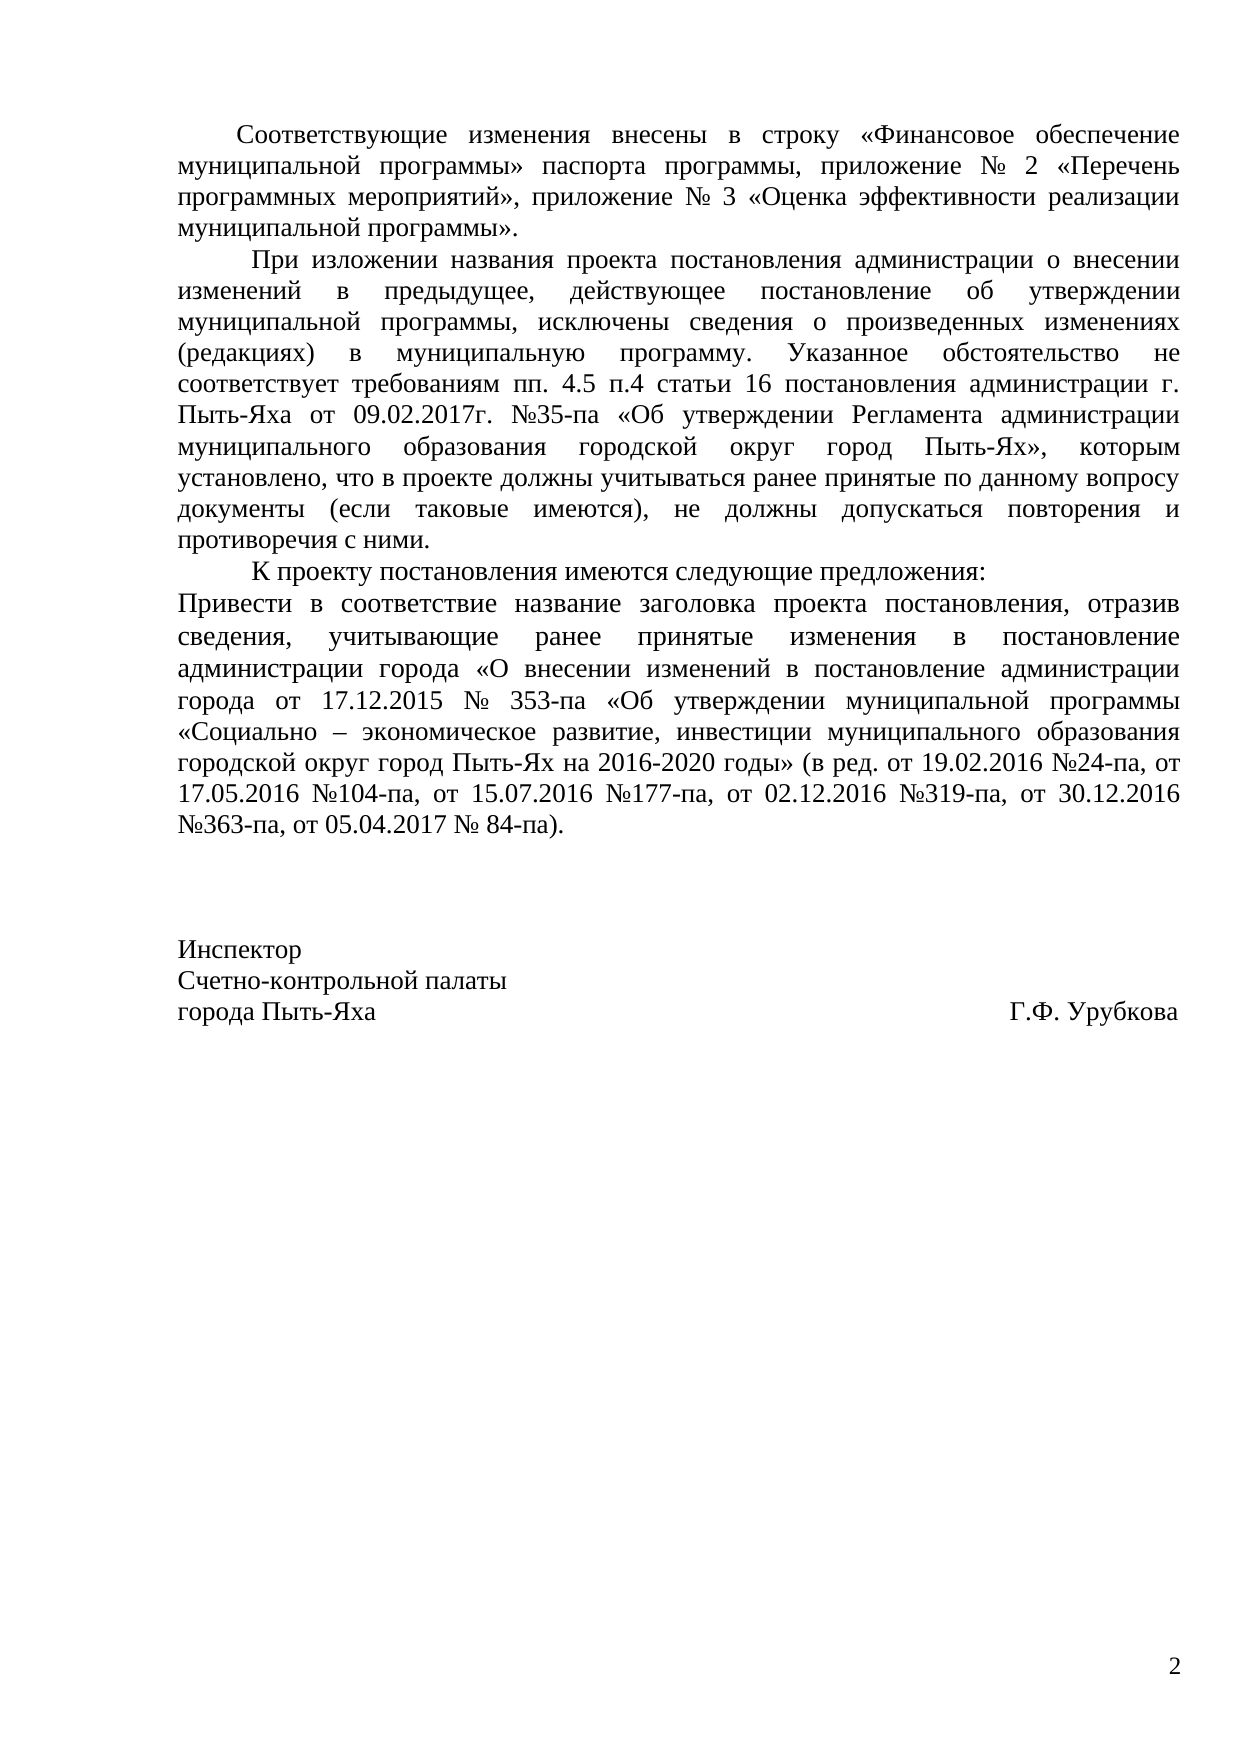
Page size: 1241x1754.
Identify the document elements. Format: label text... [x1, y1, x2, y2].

text Счетно-контрольной палаты [177, 964, 1181, 995]
text Привести в соответствие название заголовка проекта постановления, отразив сведения, учитывающие ранее принятые изменения в постановление администрации города «О внесении изменений в постановление администрации города от 17.12.2015 № 353-па «Об утверждении муниципальной программы «Социально – экономическое развитие, инвестиции муниципального образования городской округ город Пыть-Ях на 2016-2020 годы» (в ред. от 19.02.2016 №24-па, от 17.05.2016 №104-па, от 15.07.2016 №177-па, от 02.12.2016 №319-па, от 30.12.2016 №363-па, от 05.04.2017 № 84-па). [177, 587, 1181, 839]
text При изложении названия проекта постановления администрации о внесении изменений в предыдущее, действующее постановление об утверждении муниципальной программы, исключены сведения о произведенных изменениях (редакциях) в муниципальную программу. Указанное обстоятельство не соответствует требованиям пп. 4.5 п.4 статьи 16 постановления администрации г. Пыть-Яха от 09.02.2017г. №35-па «Об утверждении Регламента администрации муниципального образования городской округ город Пыть-Ях», которым установлено, что в проекте должны учитываться ранее принятые по данному вопросу документы (если таковые имеются), не должны допускаться повторения и противоречия с ними. [177, 243, 1181, 554]
text Соответствующие изменения внесены в строку «Финансовое обеспечение муниципальной программы» паспорта программы, приложение № 2 «Перечень программных мероприятий», приложение № 3 «Оценка эффективности реализации муниципальной программы». [177, 118, 1181, 243]
text города Пыть-Яха Г.Ф. Урубкова [177, 995, 1181, 1026]
text К проекту постановления имеются следующие предложения: [177, 554, 1181, 587]
text Инспектор [177, 933, 1181, 964]
